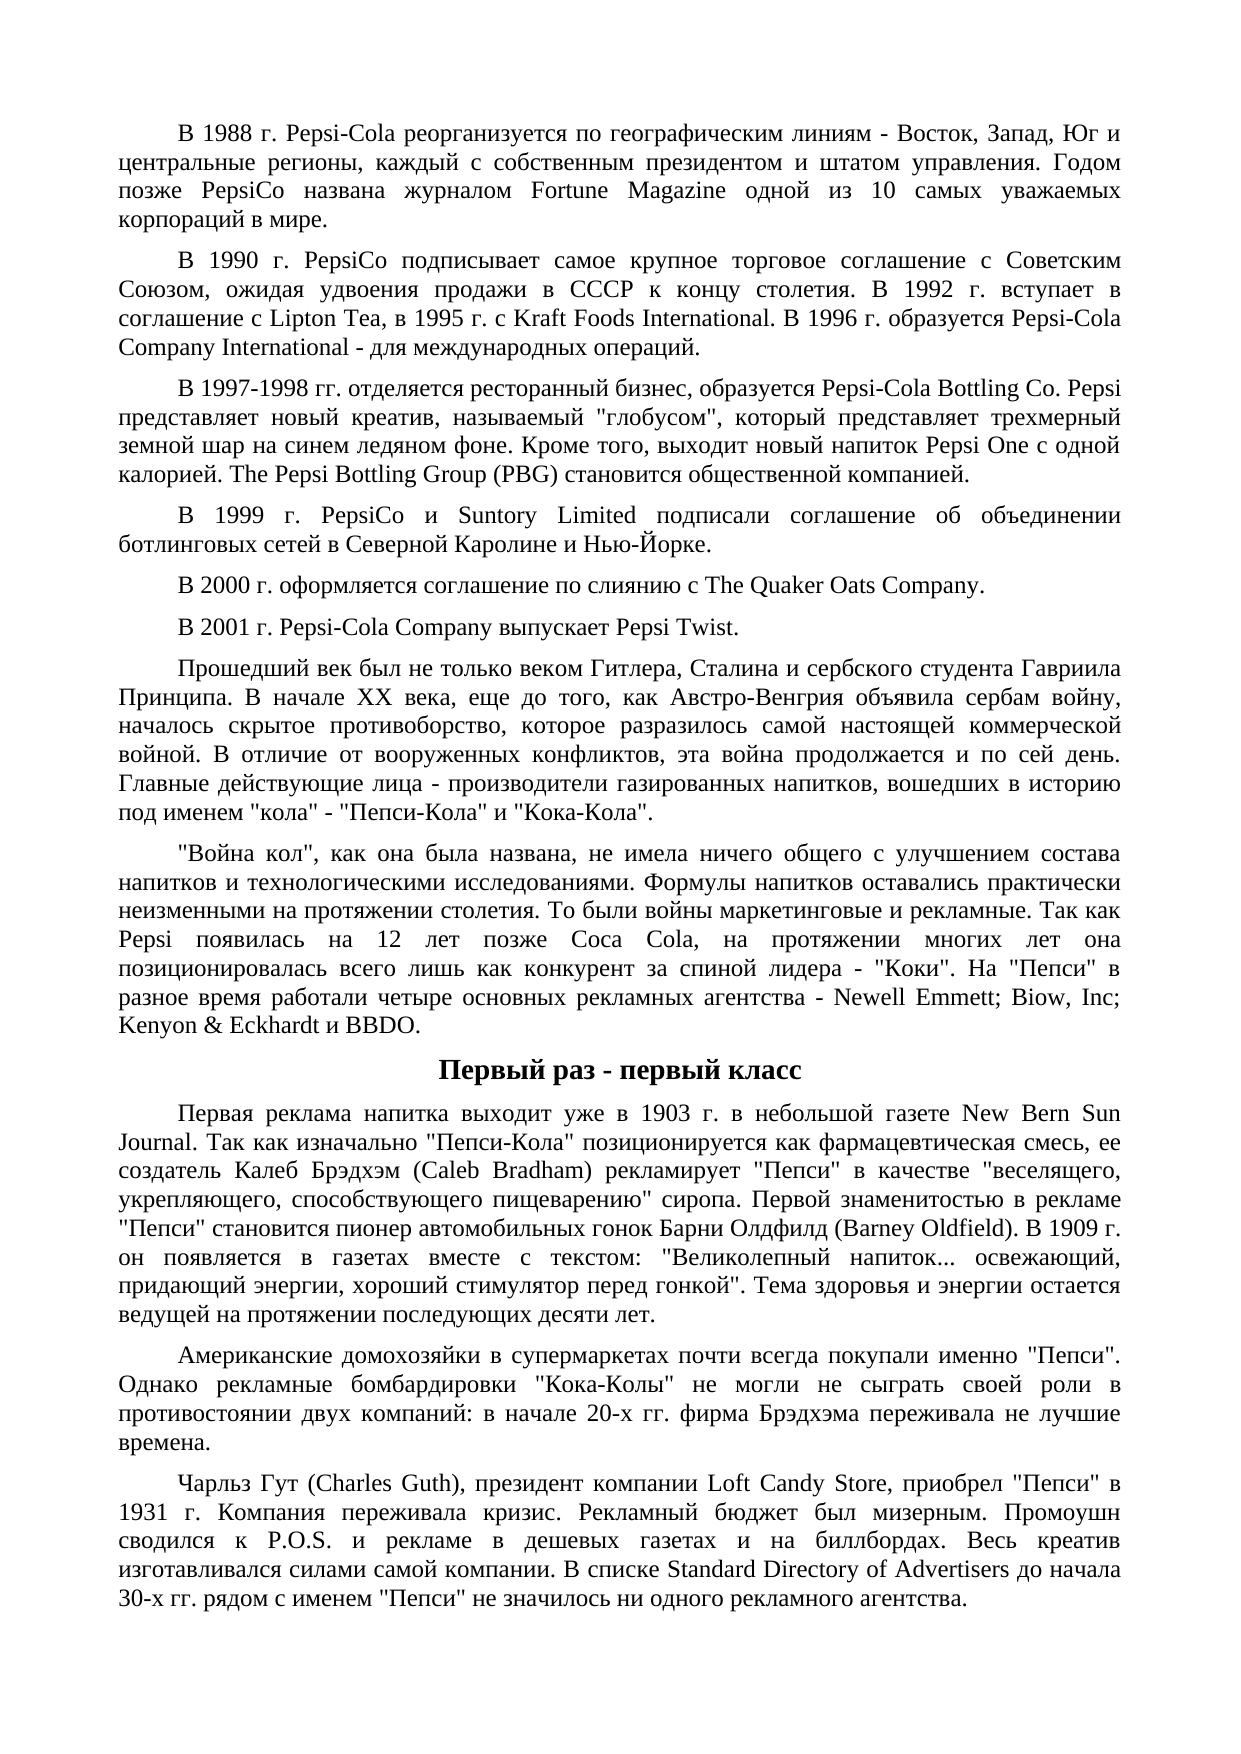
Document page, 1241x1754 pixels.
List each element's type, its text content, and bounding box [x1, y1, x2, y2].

text В 2000 г. оформляется соглашение по слиянию с The Quaker Oats Company. [118, 571, 1122, 599]
text Чарльз Гут (Charles Guth), президент компании Loft Candy Store, приобрел "Пепси" в 1931 г. Компания переживала кризис. Рекламный бюджет был мизерным. Промоушн сводился к P.O.S. и рекламе в дешевых газетах и на биллбордах. Весь креатив изготавливался силами самой компании. В списке Standard Directory of Advertisers до начала 30-х гг. рядом с именем "Пепси" не значилось ни одного рекламного агентства. [118, 1468, 1122, 1612]
text Первый раз - первый класс [118, 1052, 1122, 1085]
text В 1990 г. PepsiCo подписывает самое крупное торговое соглашение с Советским Союзом, ожидая удвоения продажи в СССР к концу столетия. В 1992 г. вступает в соглашение с Lipton Tea, в 1995 г. с Kraft Foods International. В 1996 г. образуется Pepsi-Cola Company International - для международных операций. [118, 246, 1122, 361]
text Прошедший век был не только веком Гитлера, Сталина и сербского студента Гавриила Принципа. В начале ХХ века, еще до того, как Австро-Венгрия объявила сербам войну, началось скрытое противоборство, которое разразилось самой настоящей коммерческой войной. В отличие от вооруженных конфликтов, эта война продолжается и по сей день. Главные действующие лица - производители газированных напитков, вошедших в историю под именем "кола" - "Пепси-Кола" и "Кока-Кола". [118, 653, 1122, 826]
text В 1988 г. Pepsi-Cola реорганизуется по географическим линиям - Восток, Запад, Юг и центральные регионы, каждый с собственным президентом и штатом управления. Годом позже PepsiCo названа журналом Fortune Magazine одной из 10 самых уважаемых корпораций в мире. [118, 118, 1122, 233]
text "Война кол", как она была названа, не имела ничего общего с улучшением состава напитков и технологическими исследованиями. Формулы напитков оставались практически неизменными на протяжении столетия. То были войны маркетинговые и рекламные. Так как Pepsi появилась на 12 лет позже Coca Cola, на протяжении многих лет она позиционировалась всего лишь как конкурент за спиной лидера - "Коки". На "Пепси" в разное время работали четыре основных рекламных агентства - Newell Emmett; Biow, Inc; Kenyon & Eckhardt и BBDO. [118, 838, 1122, 1039]
text В 1999 г. PepsiCo и Suntory Limited подписали соглашение об объединении ботлинговых сетей в Северной Каролине и Нью-Йорке. [118, 501, 1122, 558]
text Американские домохозяйки в супермаркетах почти всегда покупали именно "Пепси". Однако рекламные бомбардировки "Кока-Колы" не могли не сыграть своей роли в противостоянии двух компаний: в начале 20-х гг. фирма Брэдхэма переживала не лучшие времена. [118, 1340, 1122, 1455]
text Первая реклама напитка выходит уже в 1903 г. в небольшой газете New Bern Sun Journal. Так как изначально "Пепси-Кола" позиционируется как фармацевтическая смесь, ее создатель Калеб Брэдхэм (Caleb Bradham) рекламирует "Пепси" в качестве "веселящего, укрепляющего, способствующего пищеварению" сиропа. Первой знаменитостью в рекламе "Пепси" становится пионер автомобильных гонок Барни Олдфилд (Barney Oldfield). В 1909 г. он появляется в газетах вместе с текстом: "Великолепный напиток... освежающий, придающий энергии, хороший стимулятор перед гонкой". Тема здоровья и энергии остается ведущей на протяжении последующих десяти лет. [118, 1098, 1122, 1328]
text В 1997-1998 гг. отделяется ресторанный бизнес, образуется Pepsi-Cola Bottling Co. Pepsi представляет новый креатив, называемый "глобусом", который представляет трехмерный земной шар на синем ледяном фоне. Кроме того, выходит новый напиток Pepsi One с одной калорией. The Pepsi Bottling Group (PBG) становится общественной компанией. [118, 373, 1122, 488]
text В 2001 г. Pepsi-Cola Company выпускает Pepsi Twist. [118, 612, 1122, 641]
